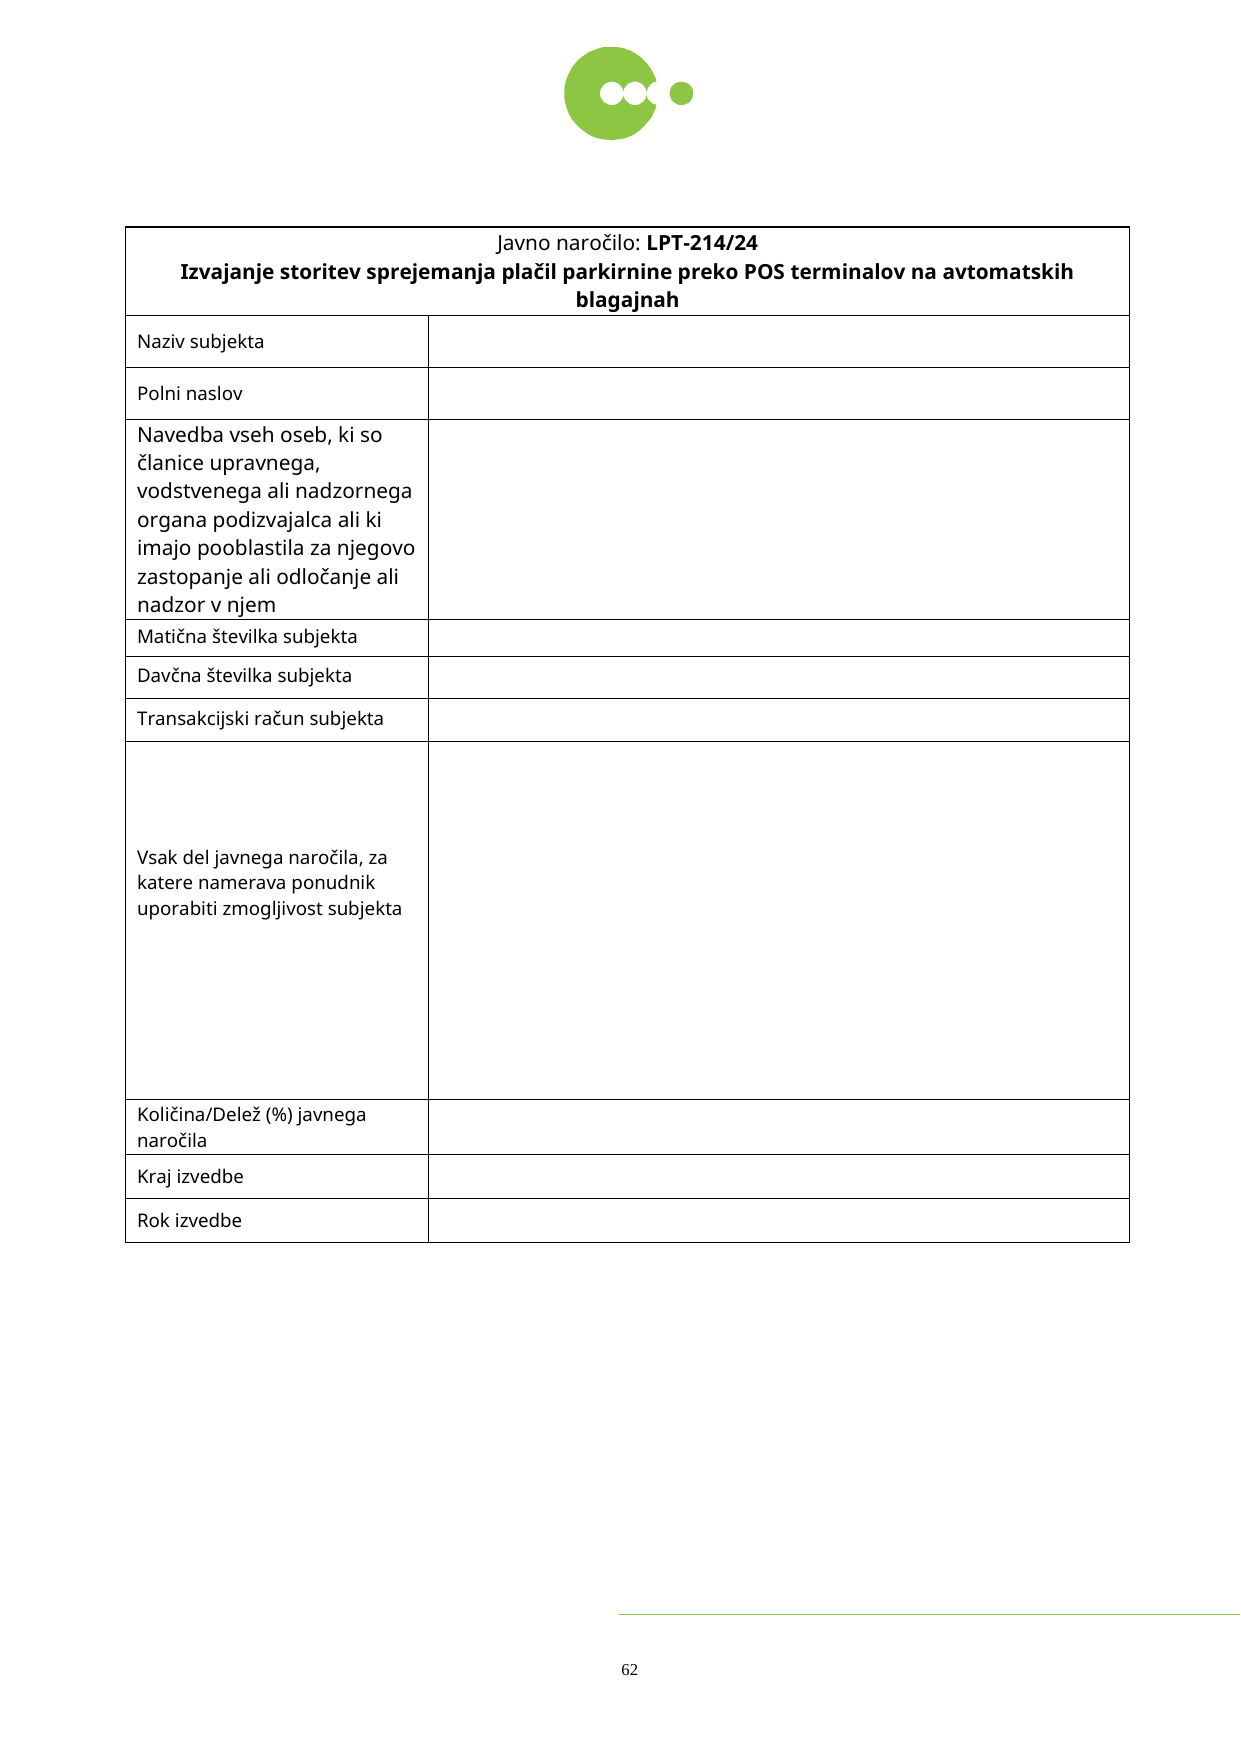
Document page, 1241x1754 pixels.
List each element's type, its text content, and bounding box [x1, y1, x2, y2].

table_cell [429, 316, 1129, 367]
table_cell [429, 368, 1129, 419]
table_cell [429, 1155, 1129, 1198]
table_cell Količina/Delež (%) javnega naročila [126, 1100, 428, 1154]
table_cell Rok izvedbe [126, 1199, 428, 1242]
table_cell Naziv subjekta [126, 316, 428, 367]
table_cell Vsak del javnega naročila, za katere namerava ponudnik uporabiti zmogljivost subjekta [126, 742, 428, 1099]
table_cell Transakcijski račun subjekta [126, 699, 428, 741]
table_cell Kraj izvedbe [126, 1155, 428, 1198]
table_cell [429, 620, 1129, 656]
table_cell Davčna številka subjekta [126, 657, 428, 698]
table_cell [429, 1199, 1129, 1242]
table_cell [429, 742, 1129, 1099]
table_cell [429, 657, 1129, 698]
table_cell Polni naslov [126, 368, 428, 419]
table_cell Navedba vseh oseb, ki so članice upravnega, vodstvenega ali nadzornega organa podizvajalca ali ki imajo pooblastila za njegovo zastopanje ali odločanje ali nadzor v njem [126, 420, 428, 619]
table_cell Matična številka subjekta [126, 620, 428, 656]
table_cell [429, 1100, 1129, 1154]
table_header Javno naročilo: LPT-214/24 Izvajanje storitev sprejemanja plačil parkirnine preko POS terminalov na avtomatskih blagajnah [126, 228, 1129, 314]
table_cell [429, 699, 1129, 741]
table_cell [429, 420, 1129, 619]
